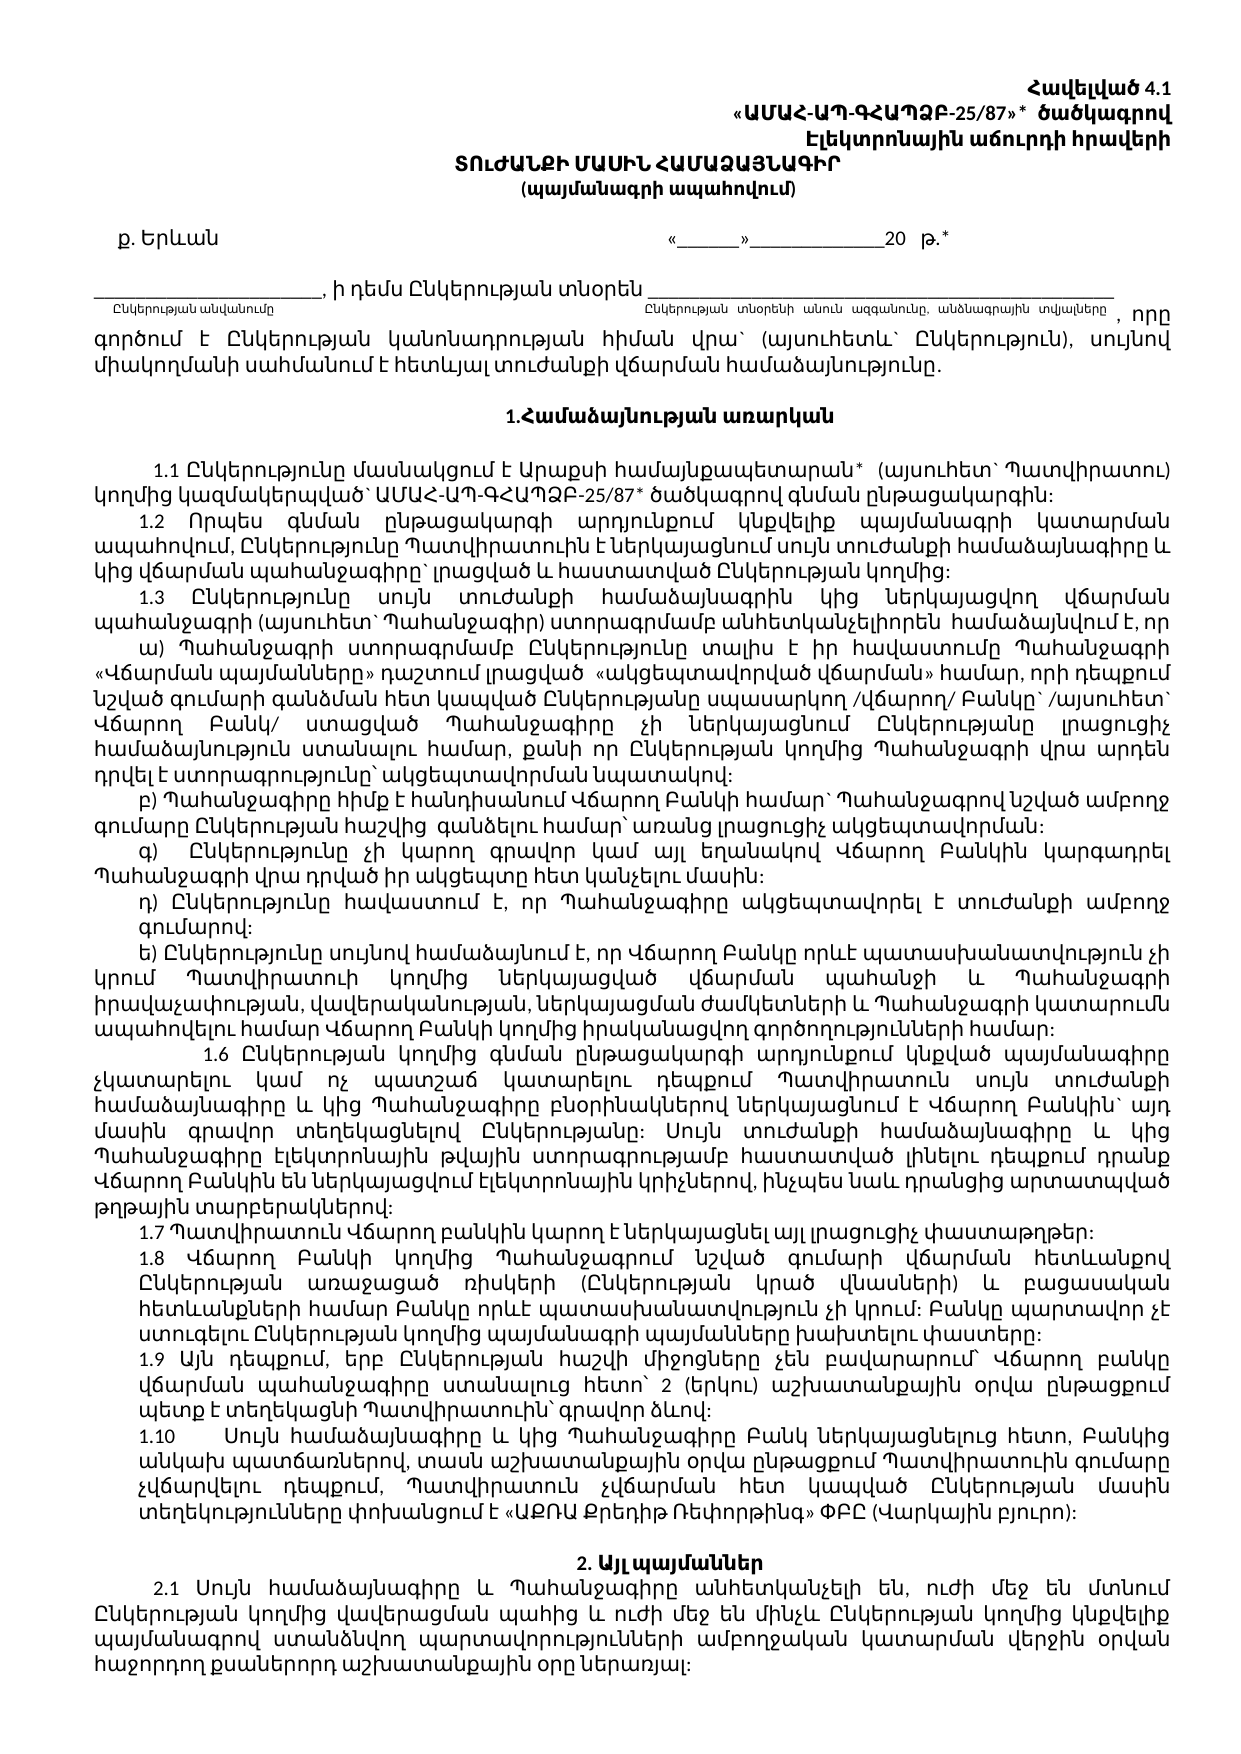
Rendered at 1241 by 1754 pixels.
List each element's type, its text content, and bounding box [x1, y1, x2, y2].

text 2. Այլ պայմաններ [169, 1550, 1171, 1575]
text (պայմանագրի ապահովում) [94, 177, 1171, 199]
text 1.8 Վճարող Բանկի կողմից Պահանջագրում նշված գումարի վճարման հետևանքով Ընկերության առաջացած ռիսկերի (Ընկերության կրած վնասների) և բացասական հետևանքների համար Բանկը որևէ պատասխանատվություն չի կրում: Բանկը պարտավոր չէ ստուգելու Ընկերության կողմից պայմանագրի պայմանները խախտելու փաստերը: [138, 1245, 1171, 1347]
text 1.3 Ընկերությունը սույն տուժանքի համաձայնագրին կից ներկայացվող վճարման պահանջագրի (այսուհետ` Պահանջագիր) ստորագրմամբ անհետկանչելիորեն համաձայնվում է, որ [94, 584, 1171, 635]
text 1.7 Պատվիրատուն Վճարող բանկին կարող է ներկայացնել այլ լրացուցիչ փաստաթղթեր: [138, 1219, 1171, 1245]
text 1.2 Որպես գնման ընթացակարգի արդյունքում կնքվելիք պայմանագրի կատարման ապահովում, Ընկերությունը Պատվիրատուին է ներկայացնում սույն տուժանքի համաձայնագիրը և կից վճարման պահանջագիրը` լրացված և հաստատված Ընկերության կողմից: [94, 508, 1171, 584]
text 1.Համաձայնության առարկան [169, 403, 1171, 428]
text 1.9 Այն դեպքում, երբ Ընկերության հաշվի միջոցները չեն բավարարում՝ Վճարող բանկը վճարման պահանջագիրը ստանալուց հետո՝ 2 (երկու) աշխատանքային օրվա ընթացքում պետք է տեղեկացնի Պատվիրատուին՝ գրավոր ձևով: [138, 1347, 1171, 1423]
text Էլեկտրոնային աճուրդի հրավերի [94, 126, 1171, 151]
text 2.1 Սույն համաձայնագիրը և Պահանջագիրը անհետկանչելի են, ուժի մեջ են մտնում Ընկերության կողմից վավերացման պահից և ուժի մեջ են մինչև Ընկերության կողմից կնքվելիք պայմանագրով ստանձնվող պարտավորությունների ամբողջական կատարման վերջին օրվան հաջորդող քսաներորդ աշխատանքային օրը ներառյալ: [94, 1575, 1171, 1677]
text դ) Ընկերությունը հավաստում է, որ Պահանջագիրը ակցեպտավորել է տուժանքի ամբողջ գումարով: [138, 889, 1171, 940]
text գ) Ընկերությունը չի կարող գրավոր կամ այլ եղանակով Վճարող Բանկին կարգադրել Պահանջագրի վրա դրված իր ակցեպտը հետ կանչելու մասին: [94, 838, 1171, 889]
text ք. Երևան «______»_____________20 թ.* [94, 225, 1171, 250]
text Ընկերության անվանումը Ընկերության տնօրենի անուն ազգանունը, անձնագրային տվյալները , որը գործում է Ընկերության կանոնադրության հիման վրա` (այսուհետև` Ընկերություն), սույնով միակողմանի սահմանում է հետևյալ տուժանքի վճարման համաձայնությունը. [94, 301, 1171, 377]
text ե) Ընկերությունը սույնով համաձայնում է, որ Վճարող Բանկը որևէ պատասխանատվություն չի կրում Պատվիրատուի կողմից ներկայացված վճարման պահանջի և Պահանջագրի իրավաչափության, վավերականության, ներկայացման ժամկետների և Պահանջագրի կատարումն ապահովելու համար Վճարող Բանկի կողմից իրականացվող գործողությունների համար: [94, 940, 1171, 1042]
text Հավելված 4.1 [94, 75, 1171, 100]
text ա) Պահանջագրի ստորագրմամբ Ընկերությունը տալիս է իր հավաստումը Պահանջագրի «Վճարման պայմանները» դաշտում լրացված «ակցեպտավորված վճարման» համար, որի դեպքում նշված գումարի գանձման հետ կապված Ընկերությանը սպասարկող /վճարող/ Բանկը` /այսուհետ` Վճարող Բանկ/ ստացված Պահանջագիրը չի ներկայացնում Ընկերությանը լրացուցիչ համաձայնություն ստանալու համար, քանի որ Ընկերության կողմից Պահանջագրի վրա արդեն դրվել է ստորագրությունը՝ ակցեպտավորման նպատակով: [94, 635, 1171, 787]
text 1.1 Ընկերությունը մասնակցում է Արաքսի համայնքապետարան* (այսուհետ` Պատվիրատու) կողմից կազմակերպված` ԱՄԱՀ-ԱՊ-ԳՀԱՊՁԲ-25/87* ծածկագրով գնման ընթացակարգին: [94, 457, 1171, 508]
text 1.10 Սույն համաձայնագիրը և կից Պահանջագիրը Բանկ ներկայացնելուց հետո, Բանկից անկախ պատճառներով, տասն աշխատանքային օրվա ընթացքում Պատվիրատուին գումարը չվճարվելու դեպքում, Պատվիրատուն չվճարման հետ կապված Ընկերության մասին տեղեկությունները փոխանցում է «ԱՔՌԱ Քրեդիթ Ռեփորթինգ» ՓԲԸ (Վարկային բյուրո): [138, 1423, 1171, 1524]
text 1.6 Ընկերության կողմից գնման ընթացակարգի արդյունքում կնքված պայմանագիրը չկատարելու կամ ոչ պատշաճ կատարելու դեպքում Պատվիրատուն սույն տուժանքի համաձայնագիրը և կից Պահանջագիրը բնօրինակներով ներկայացնում է Վճարող Բանկին` այդ մասին գրավոր տեղեկացնելով Ընկերությանը: Սույն տուժանքի համաձայնագիրը և կից Պահանջագիրը էլեկտրոնային թվային ստորագրությամբ հաստատված լինելու դեպքում դրանք Վճարող Բանկին են ներկայացվում էլեկտրոնային կրիչներով, ինչպես նաև դրանցից արտատպված թղթային տարբերակներով: [94, 1042, 1171, 1219]
text ՏՈւԺԱՆՔԻ ՄԱՍԻՆ ՀԱՄԱՁԱՅՆԱԳԻՐ [94, 151, 1171, 177]
text «ԱՄԱՀ-ԱՊ-ԳՀԱՊՁԲ-25/87»* ծածկագրով [94, 100, 1171, 126]
text ______________________, ի դեմս Ընկերության տնօրեն _____________________________________________ [94, 276, 1171, 301]
text բ) Պահանջագիրը հիմք է հանդիսանում Վճարող Բանկի համար` Պահանջագրով նշված ամբողջ գումարը Ընկերության հաշվից գանձելու համար՝ առանց լրացուցիչ ակցեպտավորման: [94, 787, 1171, 838]
